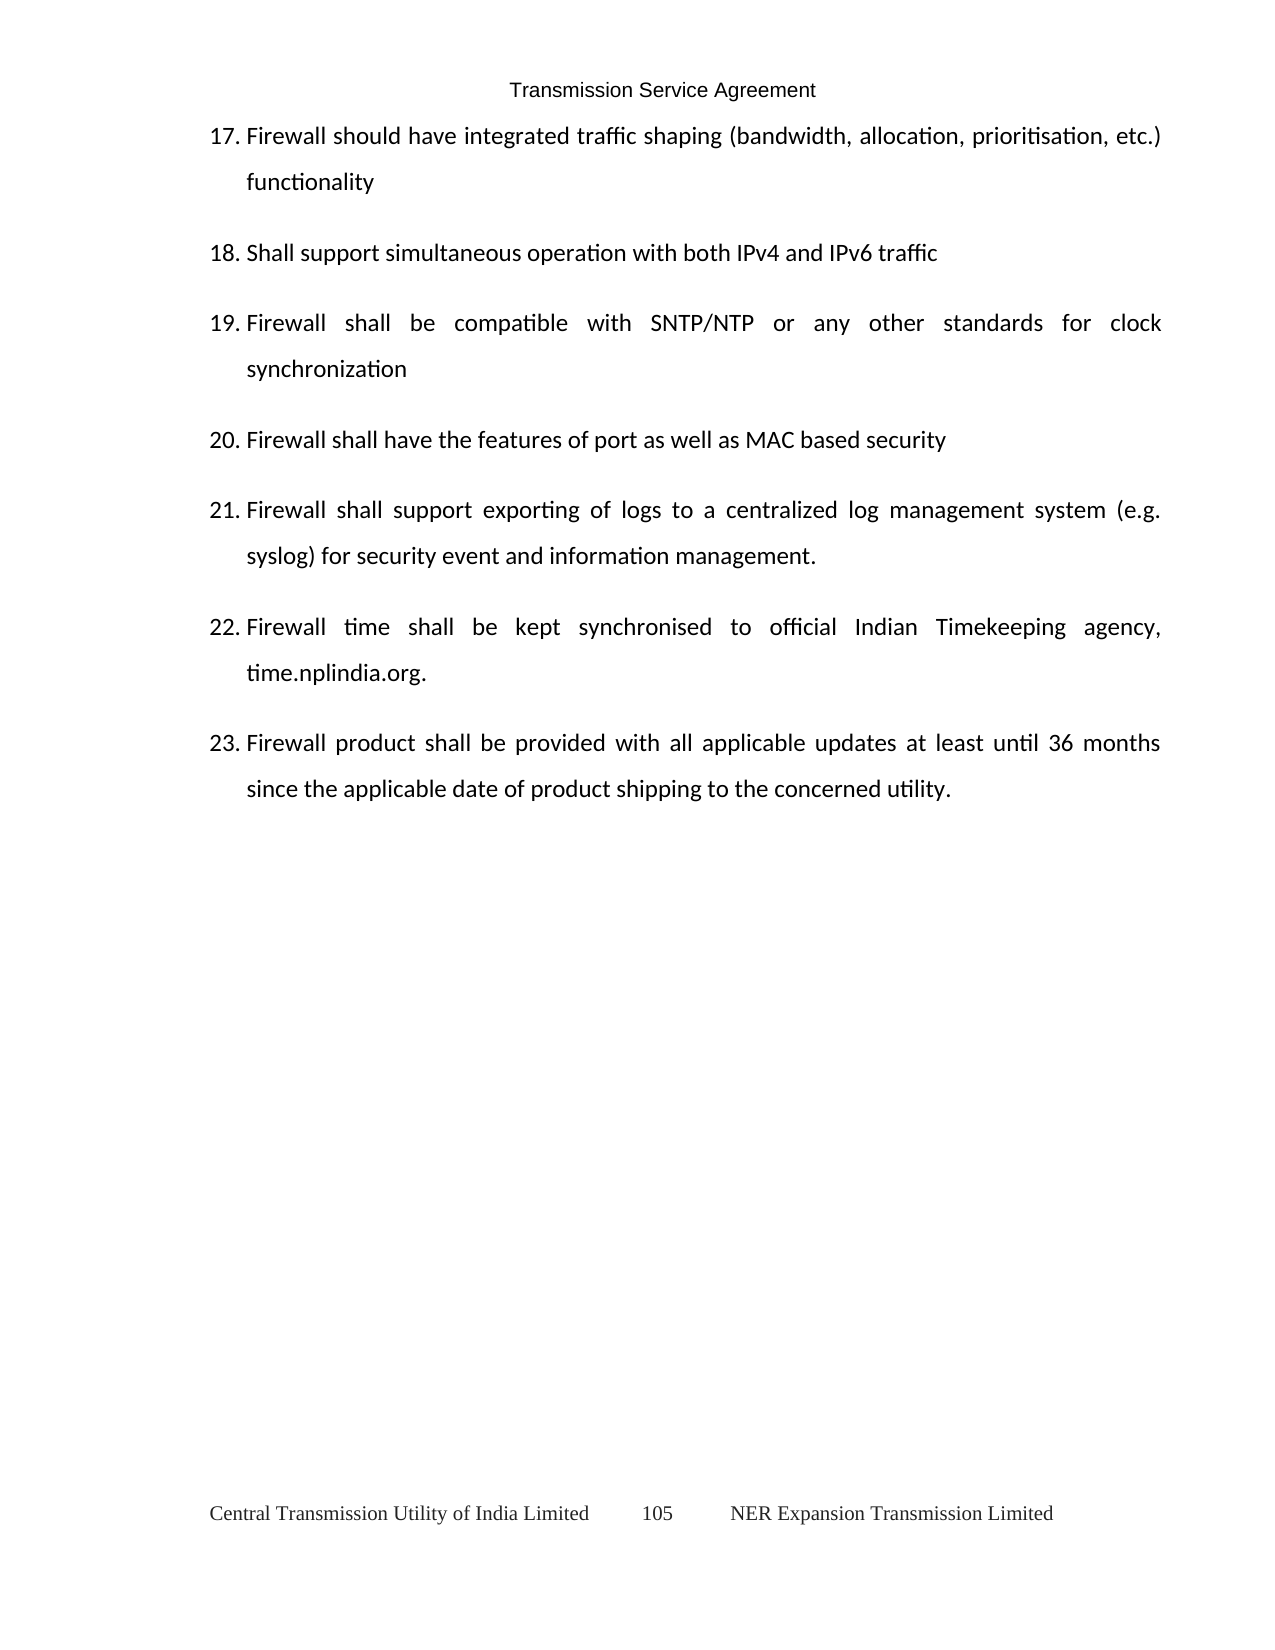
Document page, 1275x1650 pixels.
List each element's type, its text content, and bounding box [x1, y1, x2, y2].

list Firewall shall have the features of port as well as MAC based security [209, 424, 1162, 454]
list Firewall shall support exporting of logs to a centralized log management system (e.g. syslog) for security event and information management. [209, 494, 1162, 571]
list Firewall shall be compatible with SNTP/NTP or any other standards for clock synchronization [209, 307, 1162, 384]
list Shall support simultaneous operation with both IPv4 and IPv6 traffic [209, 237, 1162, 267]
list Firewall time shall be kept synchronised to official Indian Timekeeping agency, time.nplindia.org. [209, 611, 1162, 687]
list Firewall product shall be provided with all applicable updates at least until 36 months since the applicable date of product shipping to the concerned utility. [209, 727, 1162, 804]
list Firewall should have integrated traffic shaping (bandwidth, allocation, prioritisation, etc.) functionality [209, 120, 1162, 196]
